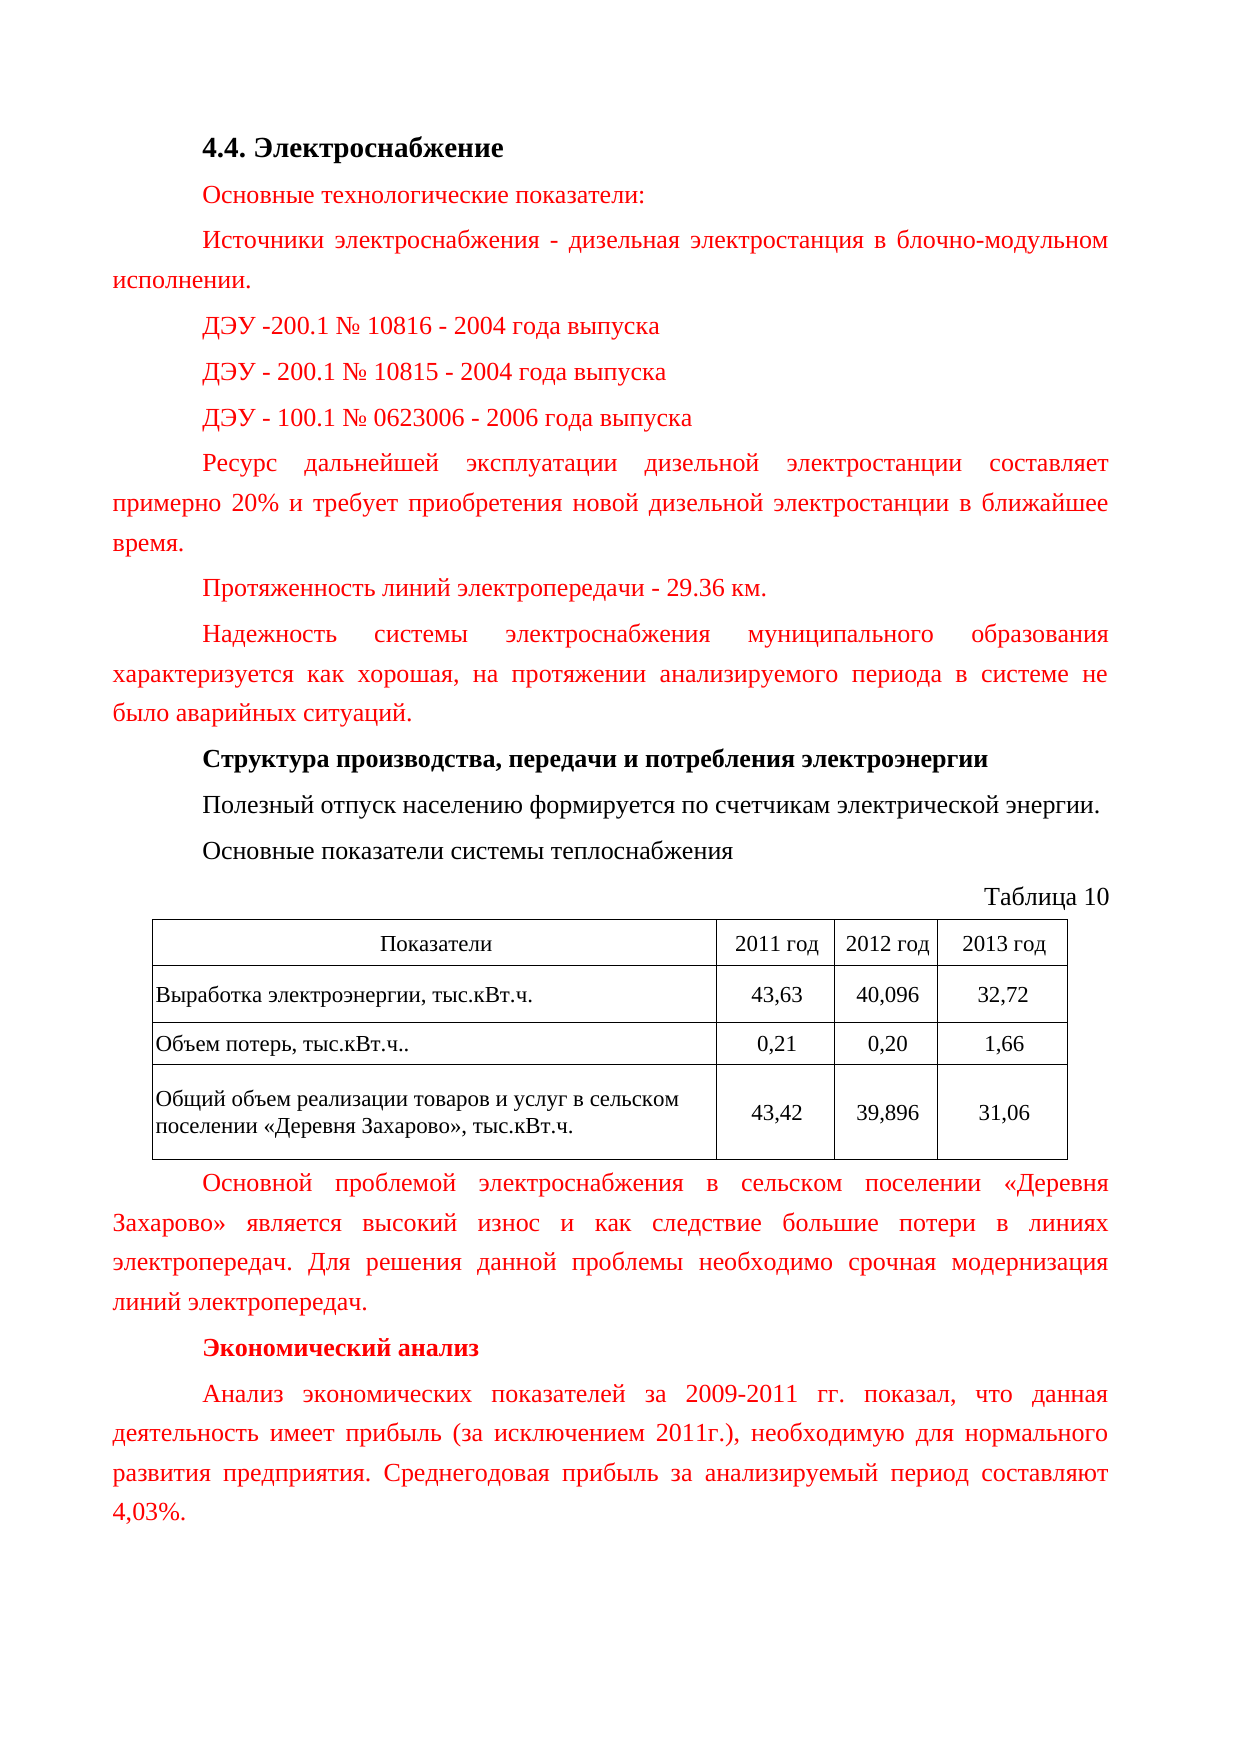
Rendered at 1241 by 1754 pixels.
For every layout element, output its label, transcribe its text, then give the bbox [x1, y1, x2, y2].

table_header Показатели [153, 920, 716, 965]
table_cell 32,72 [938, 966, 1067, 1022]
text ДЭУ - 200.1 № 10815 - 2004 года выпуска [112, 348, 1109, 388]
text Структура производства, передачи и потребления электроэнергии [112, 736, 1109, 776]
text Протяженность линий электропередачи - 29.36 км. [112, 565, 1109, 605]
table_cell 39,896 [835, 1065, 937, 1159]
text Экономический анализ [112, 1324, 1109, 1364]
text ДЭУ - 100.1 № 0623006 - 2006 года выпуска [112, 394, 1109, 434]
table_cell 43,42 [717, 1065, 834, 1159]
text Надежность системы электроснабжения муниципального образования характеризуется как хорошая, на протяжении анализируемого периода в системе не было аварийных ситуаций. [112, 611, 1109, 730]
text ДЭУ -200.1 № 10816 - 2004 года выпуска [112, 303, 1109, 342]
text Ресурс дальнейшей эксплуатации дизельной электростанции составляет примерно 20% и требует приобретения новой дизельной электростанции в ближайшее время. [112, 440, 1109, 559]
table_cell 43,63 [717, 966, 834, 1022]
text Источники электроснабжения - дизельная электростанция в блочно-модульном исполнении. [112, 217, 1109, 296]
text Анализ экономических показателей за 2009-2011 гг. показал, что данная деятельность имеет прибыль (за исключением 2011г.), необходимую для нормального развития предприятия. Среднегодовая прибыль за анализируемый период составляют 4,03%. [112, 1370, 1109, 1529]
table_header 2013 год [938, 920, 1067, 965]
text Основные показатели системы теплоснабжения [112, 828, 1109, 867]
text 4.4. Электроснабжение [112, 126, 1109, 165]
table_cell Объем потерь, тыс.кВт.ч.. [153, 1023, 716, 1064]
table_header 2012 год [835, 920, 937, 965]
text Полезный отпуск населению формируется по счетчикам электрической энергии. [112, 782, 1109, 821]
table_cell 40,096 [835, 966, 937, 1022]
table_cell 31,06 [938, 1065, 1067, 1159]
text Таблица 10 [112, 873, 1109, 913]
table_cell 1,66 [938, 1023, 1067, 1064]
table_cell Выработка электроэнергии, тыс.кВт.ч. [153, 966, 716, 1022]
text Основной проблемой электроснабжения в сельском поселении «Деревня Захарово» является высокий износ и как следствие большие потери в линиях электропередач. Для решения данной проблемы необходимо срочная модернизация линий электропередач. [112, 1160, 1109, 1318]
text Основные технологические показатели: [112, 171, 1109, 211]
table_header 2011 год [717, 920, 834, 965]
table_cell 0,20 [835, 1023, 937, 1064]
table_cell 0,21 [717, 1023, 834, 1064]
table_cell Общий объем реализации товаров и услуг в сельском поселении «Деревня Захарово», тыс.кВт.ч. [153, 1065, 716, 1159]
